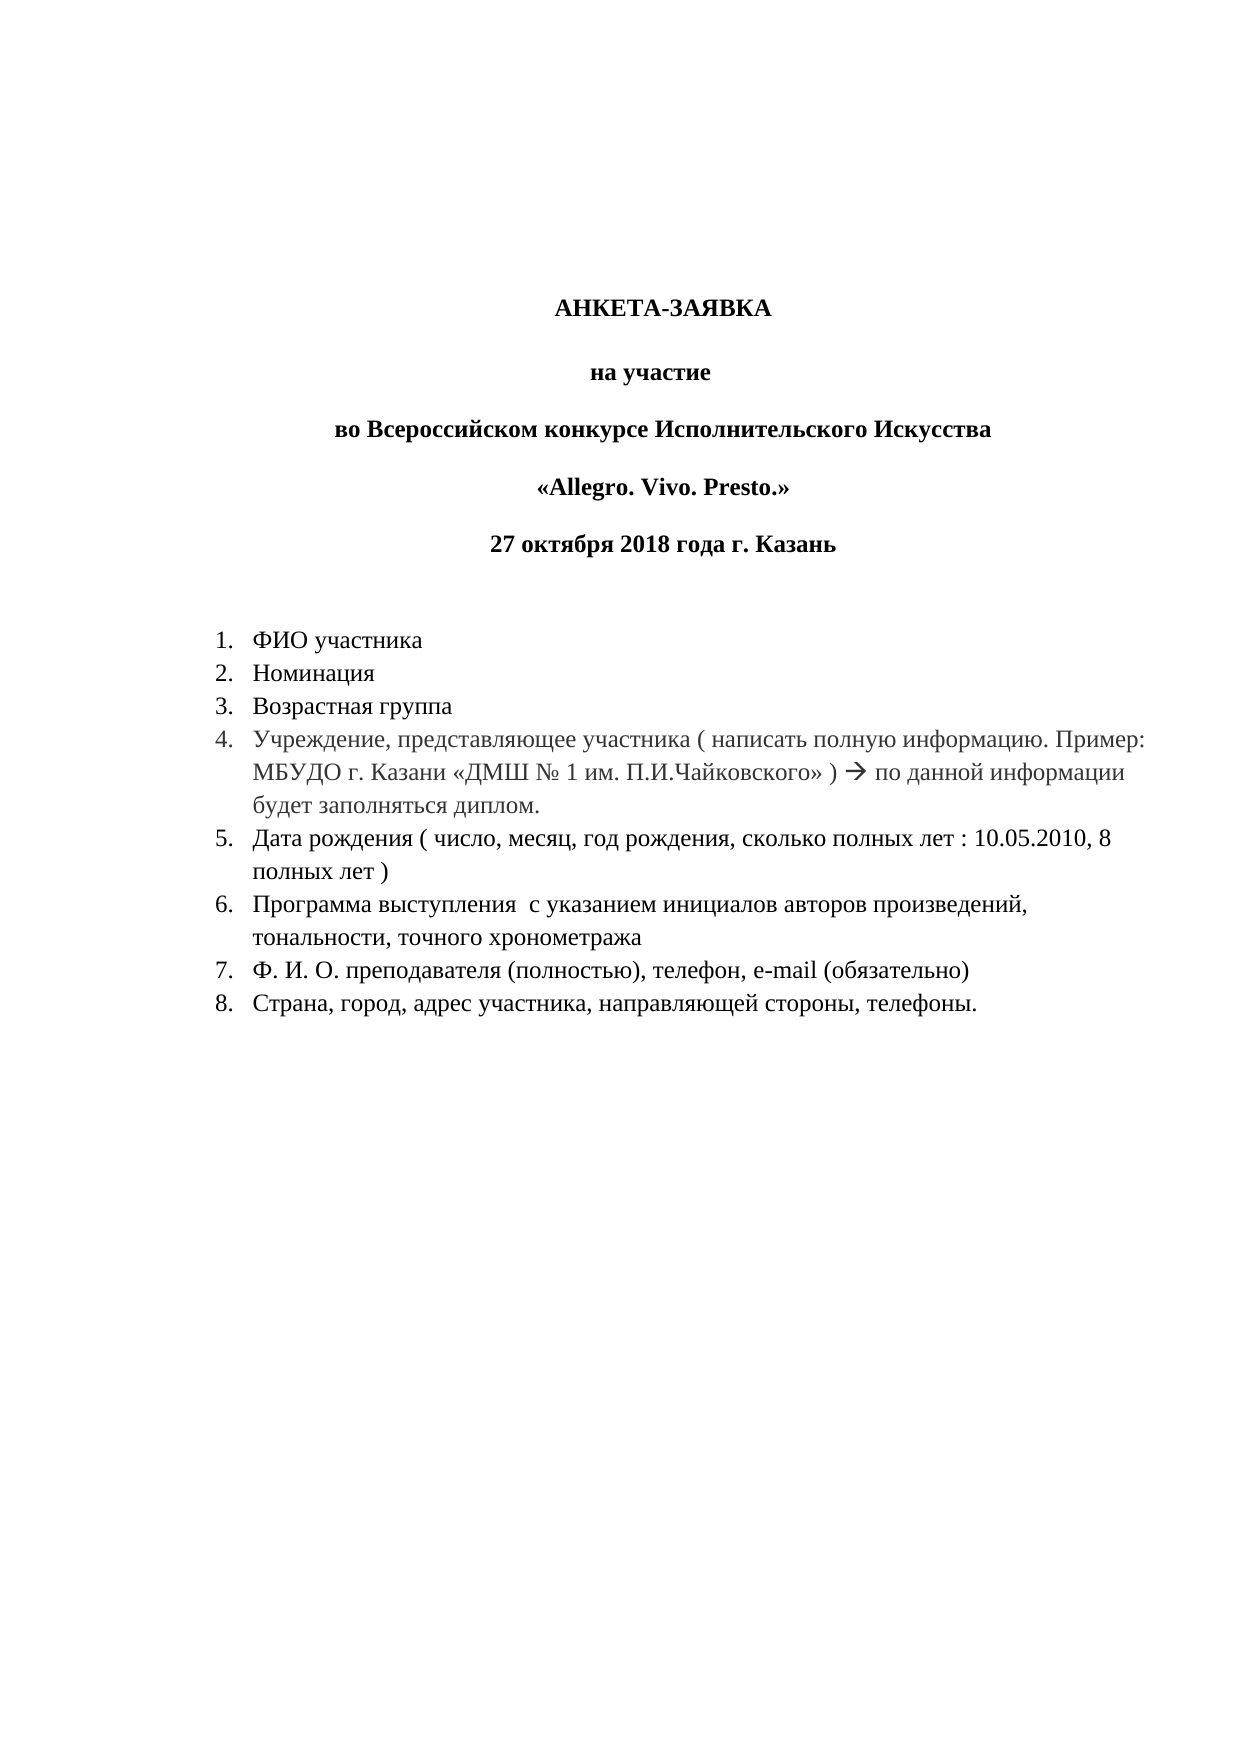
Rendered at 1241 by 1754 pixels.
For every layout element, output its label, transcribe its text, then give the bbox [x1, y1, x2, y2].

text на участие [177, 357, 1152, 386]
list Программа выступления с указанием инициалов авторов произведений, [215, 889, 1152, 918]
list ФИО участника [215, 625, 1152, 654]
text «Allegro. Vivo. Presto.» [177, 472, 1149, 501]
text во Всероссийском конкурсе Исполнительского Искусства [177, 414, 1149, 443]
text АНКЕТА-ЗАЯВКА [177, 293, 1149, 322]
text 27 октября 2018 года г. Казань [177, 529, 1149, 558]
list Возрастная группа [215, 691, 1152, 720]
list Учреждение, представляющее участника ( написать полную информацию. Пример: МБУДО г. Казани «ДМШ № 1 им. П.И.Чайковского» ) по данной информации будет заполняться диплом. [215, 724, 1152, 819]
list Номинация [215, 658, 1152, 687]
list Дата рождения ( число, месяц, год рождения, сколько полных лет : 10.05.2010, 8 полных лет ) [215, 823, 1152, 885]
list тональности, точного хронометража [252, 922, 1152, 951]
list Ф. И. О. преподавателя (полностью), телефон, e-mail (обязательно) [215, 955, 1152, 984]
list Страна, город, адрес участника, направляющей стороны, телефоны. [215, 988, 1152, 1017]
